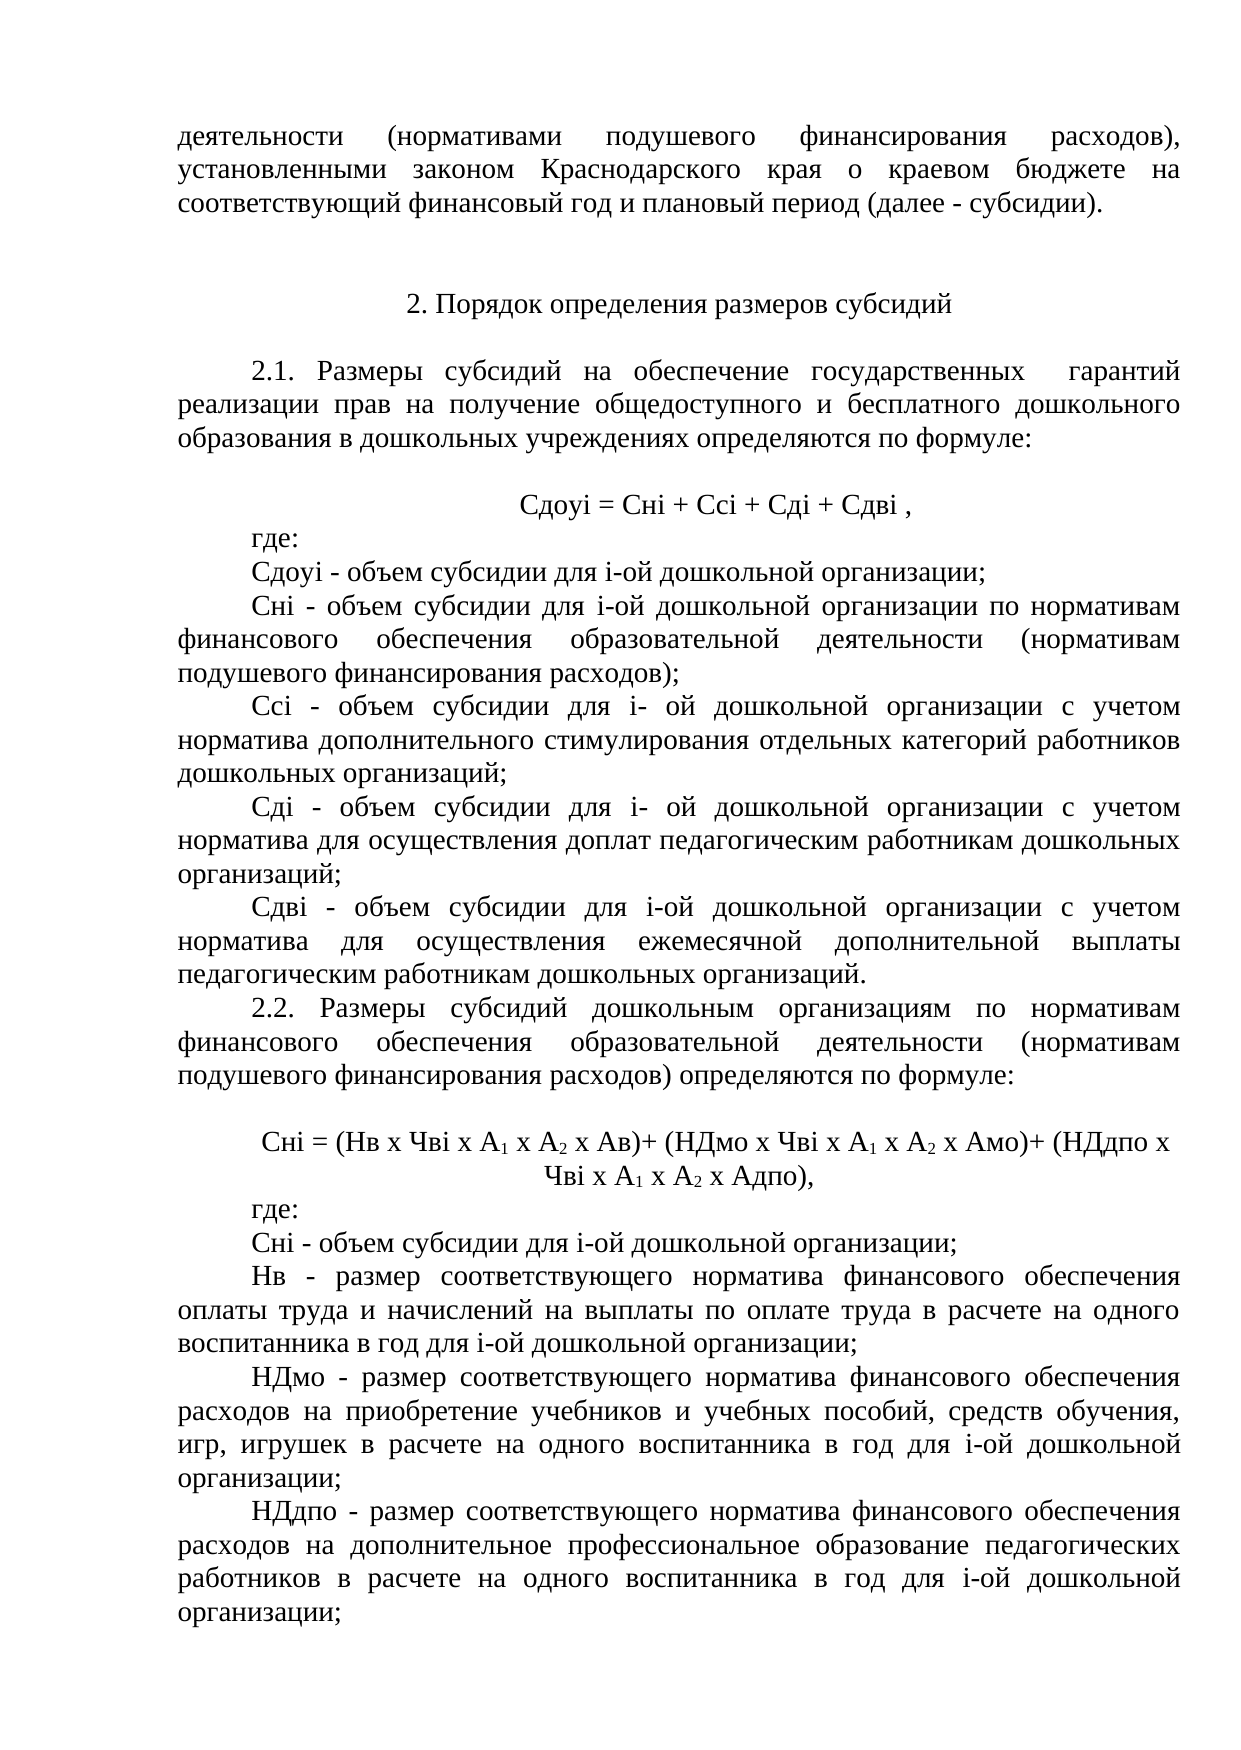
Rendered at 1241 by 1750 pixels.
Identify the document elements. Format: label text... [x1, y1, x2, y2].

text НДдпо - размер соответствующего норматива финансового обеспечения расходов на дополнительное профессиональное образование педагогических работников в расчете на одного воспитанника в год для i-ой дошкольной организации; [177, 1493, 1181, 1627]
text Снi = (Нв х Чвi х А1 х А2 х Ав)+ (НДмо х Чвi х А1 х А2 х Амо)+ (НДдпо х Чвi х А1 х А2 х Адпо), [177, 1124, 1181, 1191]
text НДмо - размер соответствующего норматива финансового обеспечения расходов на приобретение учебников и учебных пособий, средств обучения, игр, игрушек в расчете на одного воспитанника в год для i-ой дошкольной организации; [177, 1359, 1181, 1493]
text Сдоуi = Снi + Ссi + Сдi + Сдвi , [177, 487, 1181, 521]
text 2.2. Размеры субсидий дошкольным организациям по нормативам финансового обеспечения образовательной деятельности (нормативам подушевого финансирования расходов) определяются по формуле: [177, 990, 1181, 1091]
text где: [177, 1191, 1181, 1225]
text 2.1. Размеры субсидий на обеспечение государственных гарантий реализации прав на получение общедоступного и бесплатного дошкольного образования в дошкольных учреждениях определяются по формуле: [177, 353, 1181, 453]
text Сдвi - объем субсидии для i-ой дошкольной организации с учетом норматива для осуществления ежемесячной дополнительной выплаты педагогическим работникам дошкольных организаций. [177, 889, 1181, 990]
text где: [177, 521, 1181, 554]
text Нв - размер соответствующего норматива финансового обеспечения оплаты труда и начислений на выплаты по оплате труда в расчете на одного воспитанника в год для i-ой дошкольной организации; [177, 1258, 1181, 1359]
text Ссi - объем субсидии для i- ой дошкольной организации с учетом норматива дополнительного стимулирования отдельных категорий работников дошкольных организаций; [177, 688, 1181, 789]
text Снi - объем субсидии для i-ой дошкольной организации; [177, 1225, 1181, 1258]
text 2. Порядок определения размеров субсидий [177, 286, 1181, 319]
text Сдоуi - объем субсидии для i-ой дошкольной организации; [177, 554, 1181, 588]
text Сдi - объем субсидии для i- ой дошкольной организации с учетом норматива для осуществления доплат педагогическим работникам дошкольных организаций; [177, 789, 1181, 889]
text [177, 118, 1181, 219]
text Снi - объем субсидии для i-ой дошкольной организации по нормативам финансового обеспечения образовательной деятельности (нормативам подушевого финансирования расходов); [177, 588, 1181, 688]
